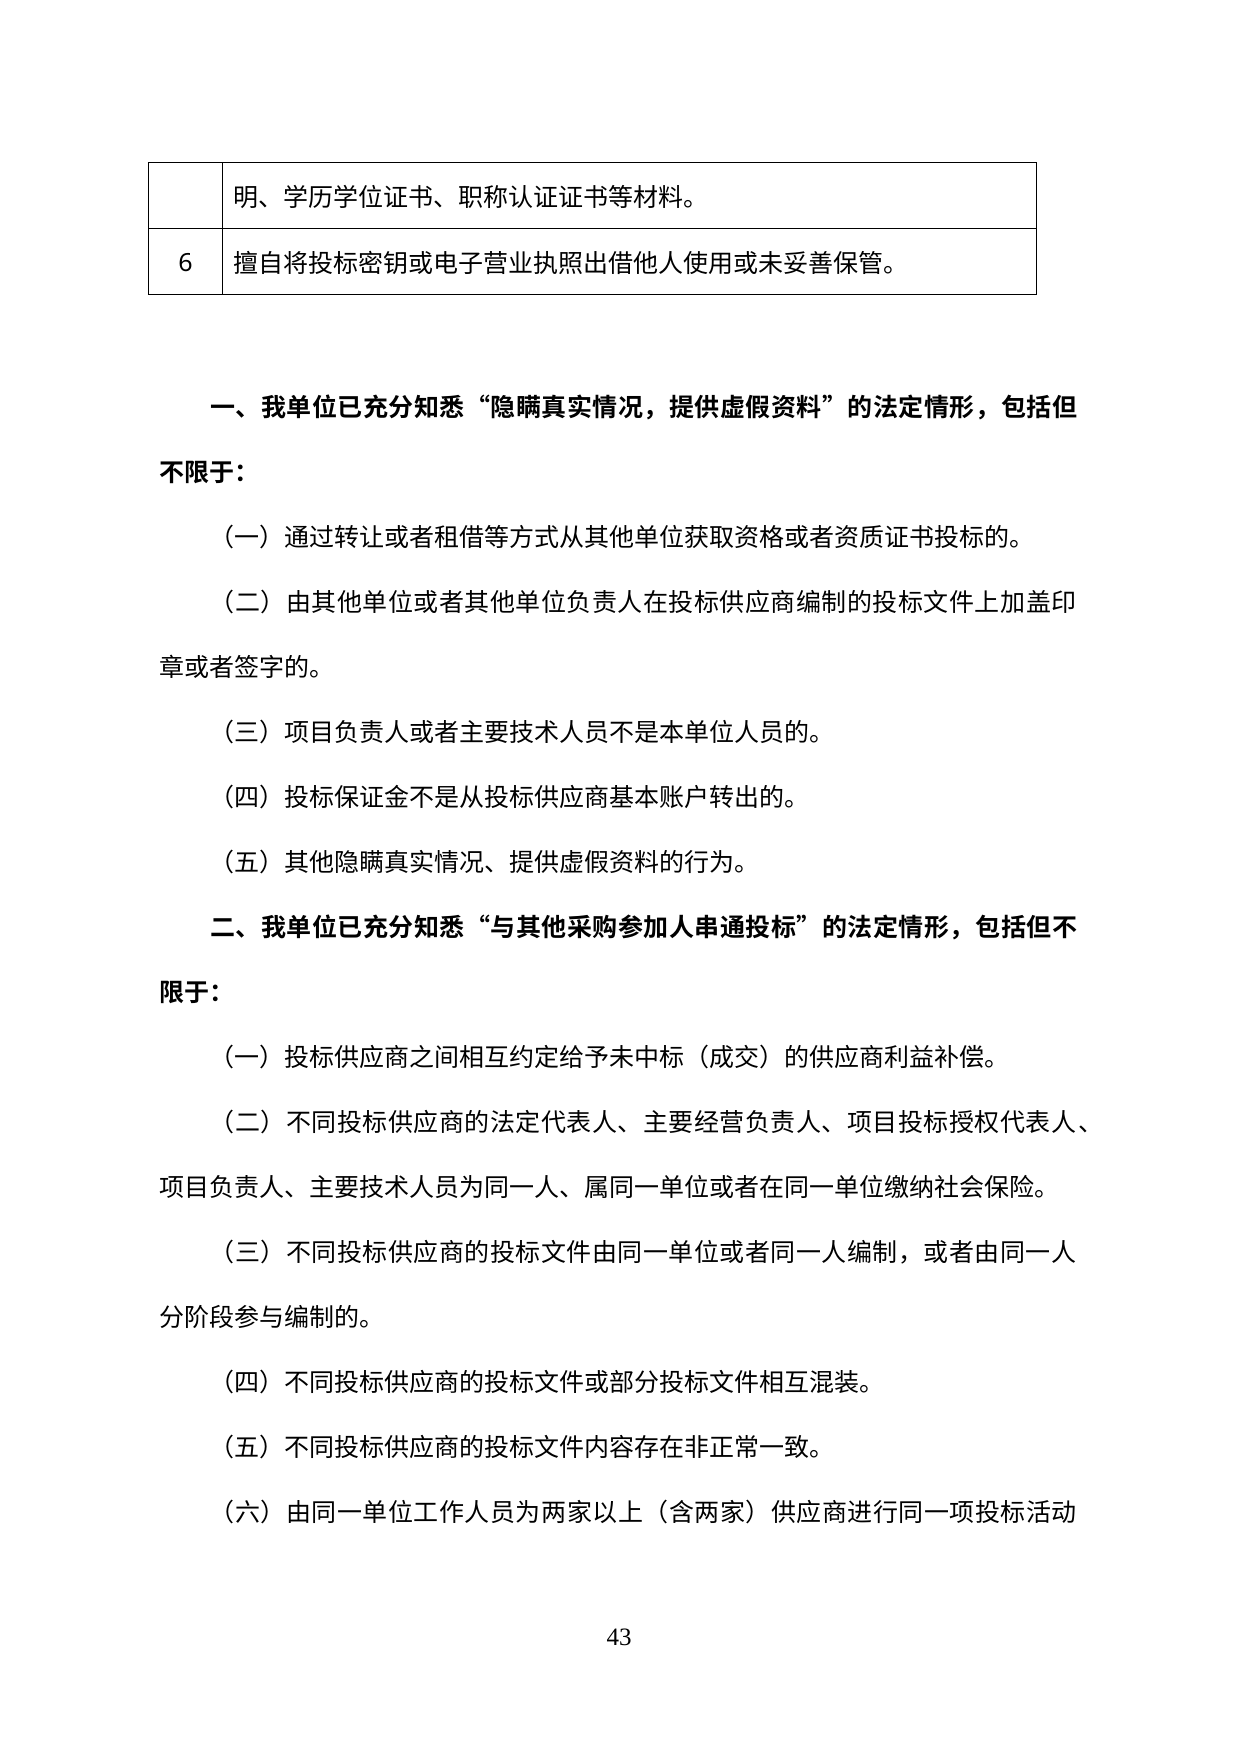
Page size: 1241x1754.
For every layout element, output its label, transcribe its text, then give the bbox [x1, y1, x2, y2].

text 一、我单位已充分知悉“隐瞒真实情况，提供虚假资料”的法定情形，包括但不限于： [159, 373, 1078, 503]
text （三）项目负责人或者主要技术人员不是本单位人员的。 [159, 698, 1078, 763]
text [159, 1478, 1078, 1543]
text （二）由其他单位或者其他单位负责人在投标供应商编制的投标文件上加盖印章或者签字的。 [159, 568, 1078, 698]
table_cell 6 [149, 229, 222, 294]
table_cell 擅自将投标密钥或电子营业执照出借他人使用或未妥善保管。 [223, 229, 1036, 294]
text （四）投标保证金不是从投标供应商基本账户转出的。 [159, 763, 1078, 828]
text （三）不同投标供应商的投标文件由同一单位或者同一人编制，或者由同一人分阶段参与编制的。 [159, 1218, 1078, 1348]
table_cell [223, 163, 1036, 228]
text 二、我单位已充分知悉“与其他采购参加人串通投标”的法定情形，包括但不限于： [159, 893, 1078, 1023]
table_cell 5 [149, 163, 222, 228]
text （四）不同投标供应商的投标文件或部分投标文件相互混装。 [159, 1348, 1078, 1413]
text （一）投标供应商之间相互约定给予未中标（成交）的供应商利益补偿。 [159, 1023, 1078, 1088]
text （五）其他隐瞒真实情况、提供虚假资料的行为。 [159, 828, 1078, 893]
text （二）不同投标供应商的法定代表人、主要经营负责人、项目投标授权代表人、项目负责人、主要技术人员为同一人、属同一单位或者在同一单位缴纳社会保险。 [159, 1088, 1078, 1218]
text （一）通过转让或者租借等方式从其他单位获取资格或者资质证书投标的。 [159, 503, 1078, 568]
text （五）不同投标供应商的投标文件内容存在非正常一致。 [159, 1413, 1078, 1478]
